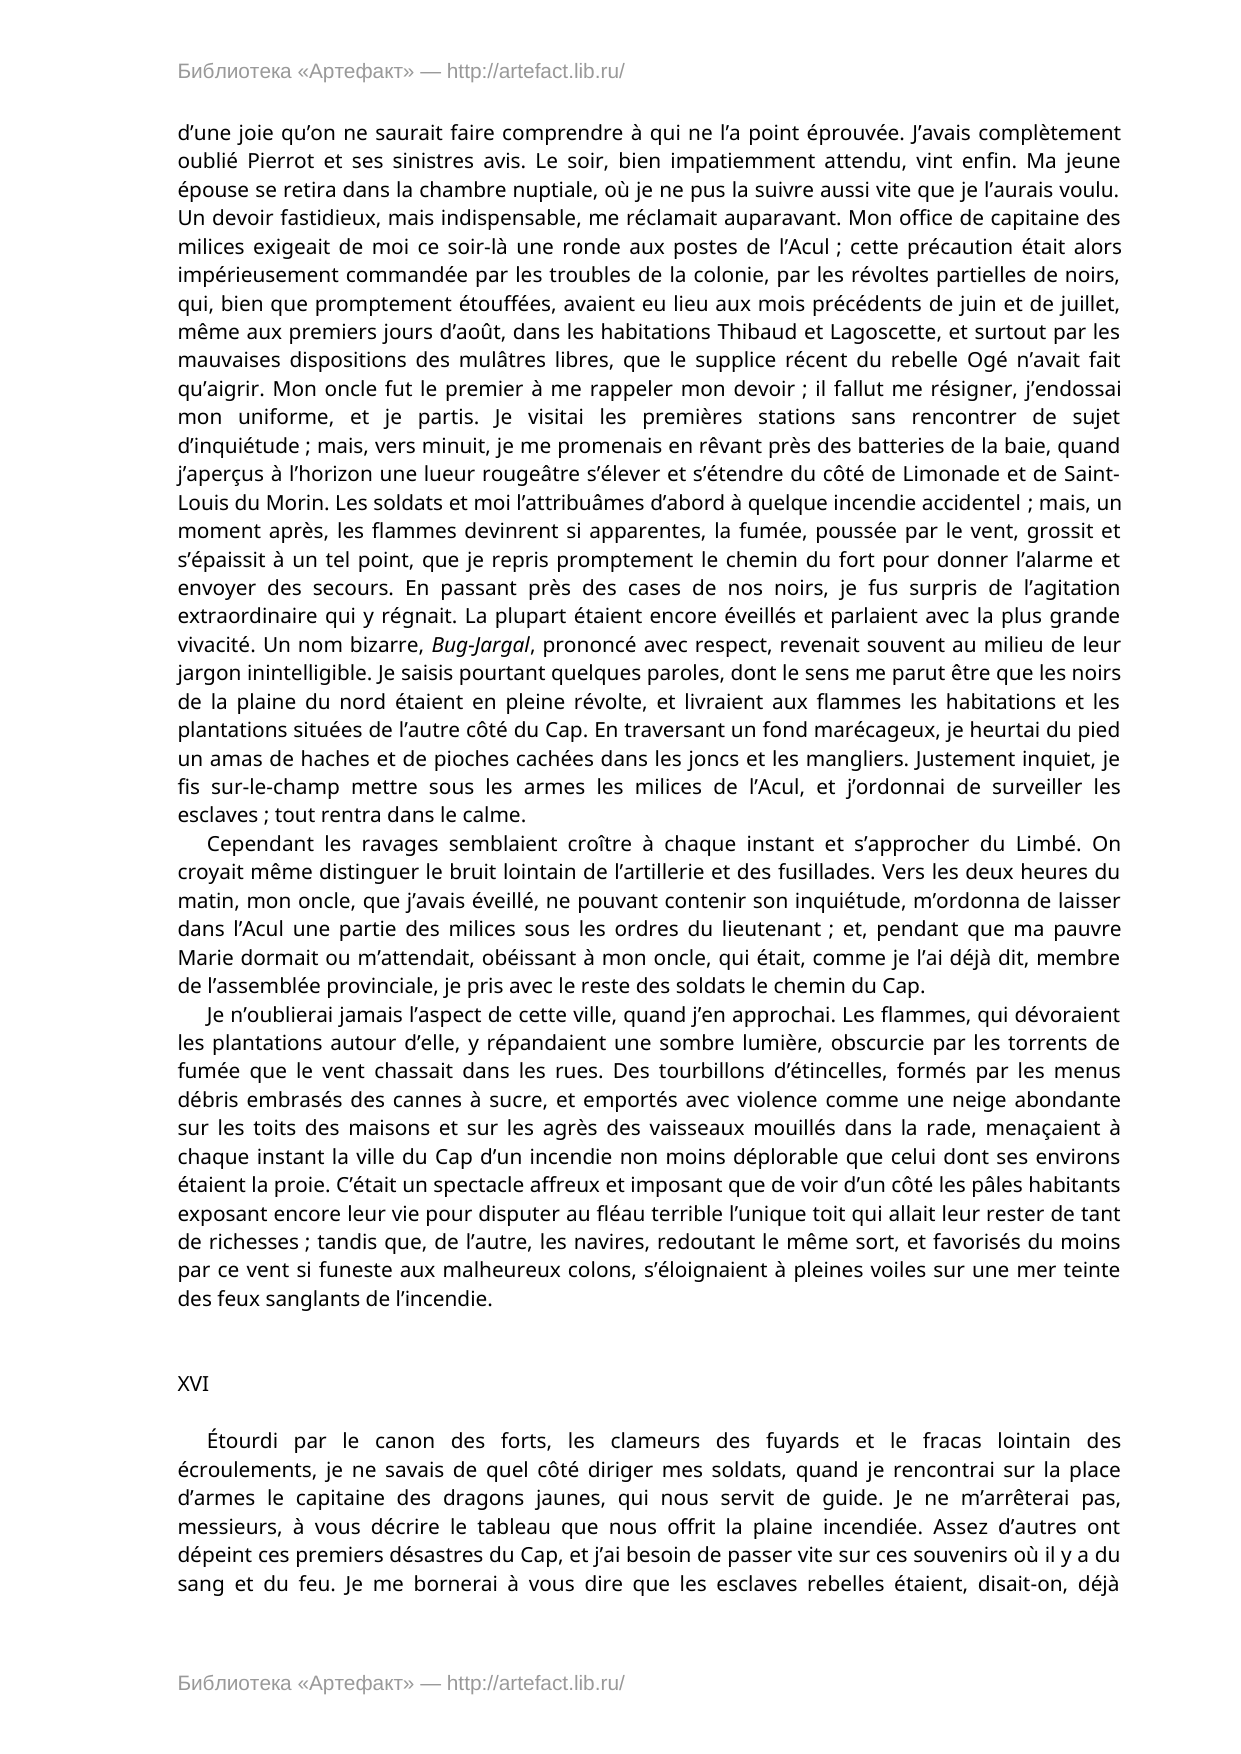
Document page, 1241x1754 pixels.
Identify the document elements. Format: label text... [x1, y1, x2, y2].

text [177, 1427, 1122, 1597]
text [177, 118, 1122, 829]
text Cependant les ravages semblaient croître à chaque instant et s’approcher du Limbé. On croyait même distinguer le bruit lointain de l’artillerie et des fusillades. Vers les deux heures du matin, mon oncle, que j’avais éveillé, ne pouvant contenir son inquiétude, m’ordonna de laisser dans l’Acul une partie des milices sous les ordres du lieutenant ; et, pendant que ma pauvre Marie dormait ou m’attendait, obéissant à mon oncle, qui était, comme je l’ai déjà dit, membre de l’assemblée provinciale, je pris avec le reste des soldats le chemin du Cap. [177, 829, 1122, 1000]
text Je n’oublierai jamais l’aspect de cette ville, quand j’en approchai. Les flammes, qui dévoraient les plantations autour d’elle, y répandaient une sombre lumière, obscurcie par les torrents de fumée que le vent chassait dans les rues. Des tourbillons d’étincelles, formés par les menus débris embrasés des cannes à sucre, et emportés avec violence comme une neige abondante sur les toits des maisons et sur les agrès des vaisseaux mouillés dans la rade, menaçaient à chaque instant la ville du Cap d’un incendie non moins déplorable que celui dont ses environs étaient la proie. C’était un spectacle affreux et imposant que de voir d’un côté les pâles habitants exposant encore leur vie pour disputer au fléau terrible l’unique toit qui allait leur rester de tant de richesses ; tandis que, de l’autre, les navires, redoutant le même sort, et favorisés du moins par ce vent si funeste aux malheureux colons, s’éloignaient à pleines voiles sur une mer teinte des feux sanglants de l’incendie. [177, 1000, 1122, 1312]
subtitle XVI [177, 1369, 1122, 1398]
